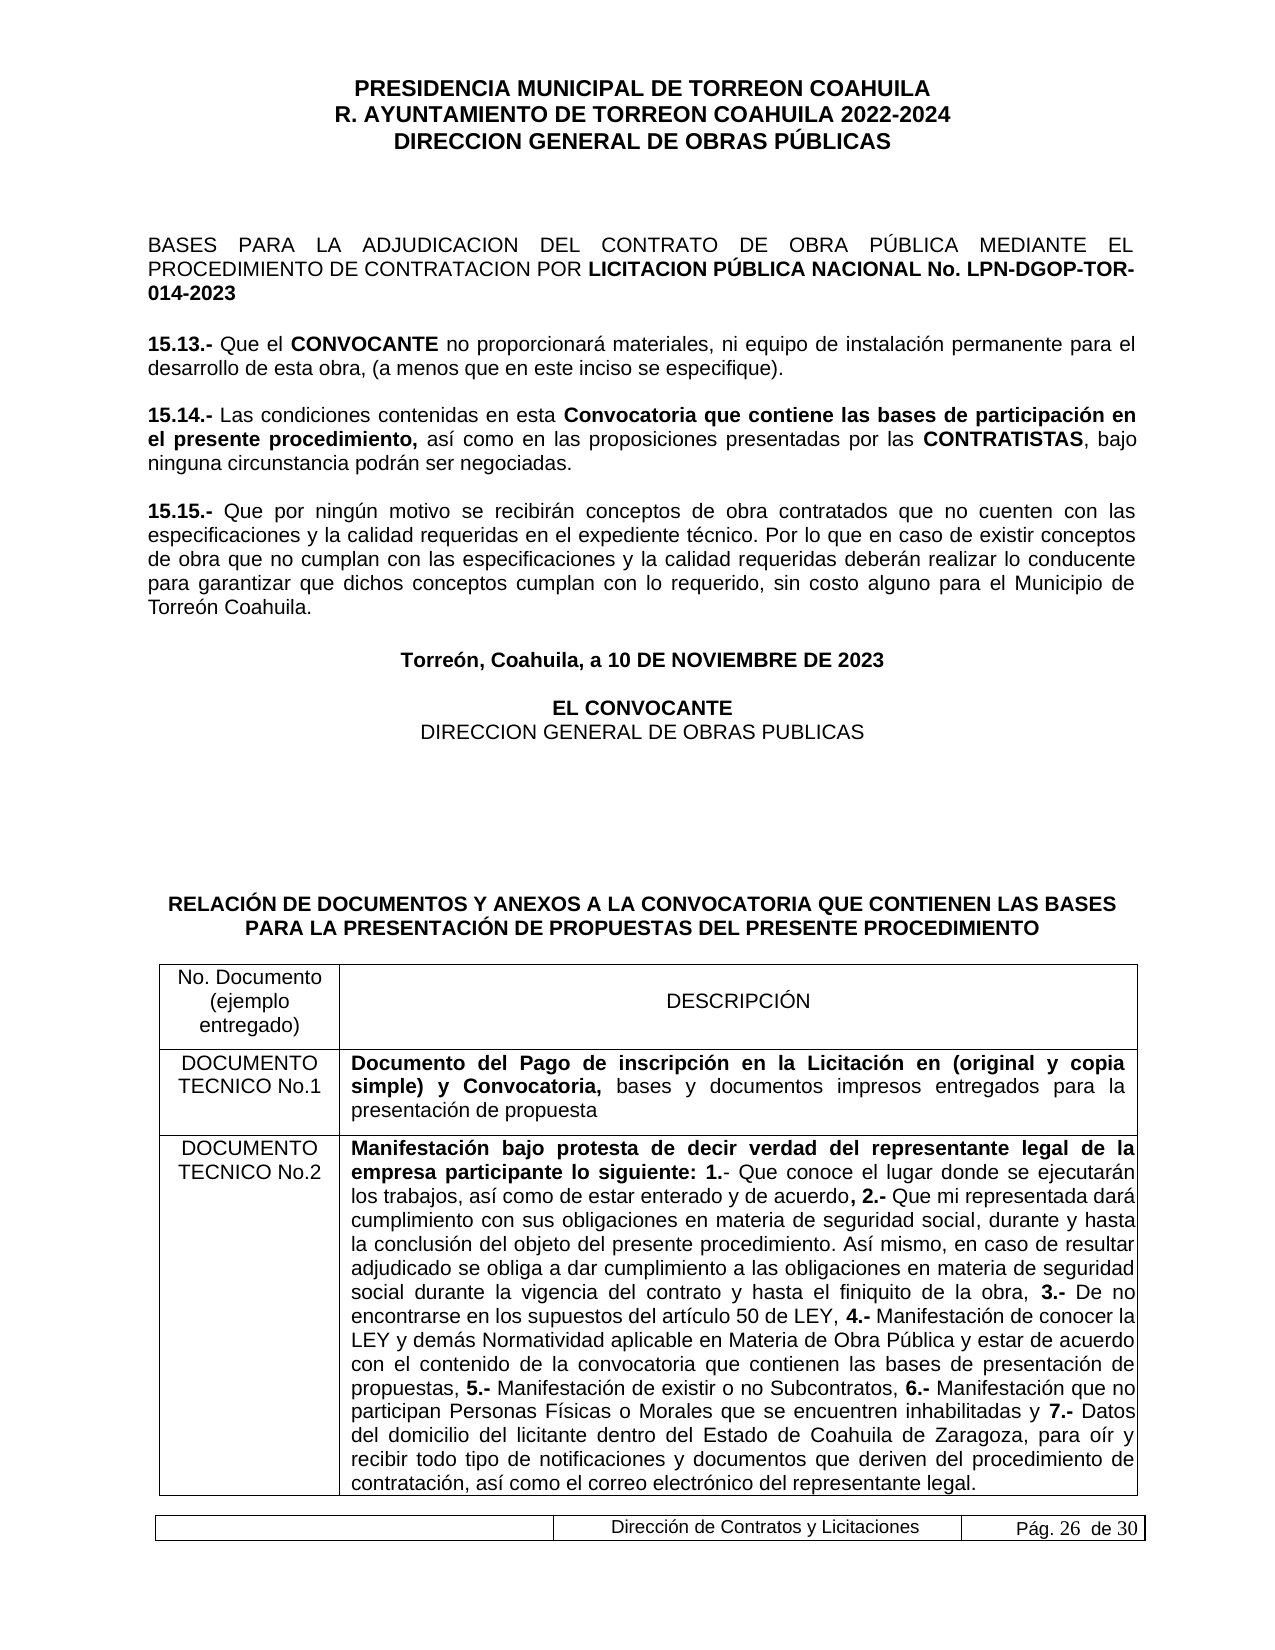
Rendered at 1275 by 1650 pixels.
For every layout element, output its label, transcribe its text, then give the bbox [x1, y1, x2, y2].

table_cell Manifestación bajo protesta de decir verdad del representante legal de la empresa participante lo siguiente: 1.- Que conoce el lugar donde se ejecutarán los trabajos, así como de estar enterado y de acuerdo, 2.- Que mi representada dará cumplimiento con sus obligaciones en materia de seguridad social, durante y hasta la conclusión del objeto del presente procedimiento. Así mismo, en caso de resultar adjudicado se obliga a dar cumplimiento a las obligaciones en materia de seguridad social durante la vigencia del contrato y hasta el finiquito de la obra, 3.- De no encontrarse en los supuestos del artículo 50 de LEY, 4.- Manifestación de conocer la LEY y demás Normatividad aplicable en Materia de Obra Pública y estar de acuerdo con el contenido de la convocatoria que contienen las bases de presentación de propuestas, 5.- Manifestación de existir o no Subcontratos, 6.- Manifestación que no participan Personas Físicas o Morales que se encuentren inhabilitadas y 7.- Datos del domicilio del licitante dentro del Estado de Coahuila de Zaragoza, para oír y recibir todo tipo de notificaciones y documentos que deriven del procedimiento de contratación, así como el correo electrónico del representante legal. [340, 1136, 1137, 1495]
table_header DESCRIPCIÓN [340, 965, 1137, 1049]
subtitle 15.14.- Las condiciones contenidas en esta Convocatoria que contiene las bases de participación en el presente procedimiento, así como en las proposiciones presentadas por las CONTRATISTAS, bajo ninguna circunstancia podrán ser negociadas. [148, 403, 1137, 475]
text RELACIÓN DE DOCUMENTOS Y ANEXOS A LA CONVOCATORIA QUE CONTIENEN LAS BASES PARA LA PRESENTACIÓN DE PROPUESTAS DEL PRESENTE PROCEDIMIENTO [148, 892, 1137, 940]
subtitle 15.15.- Que por ningún motivo se recibirán conceptos de obra contratados que no cuenten con las especificaciones y la calidad requeridas en el expediente técnico. Por lo que en caso de existir conceptos de obra que no cumplan con las especificaciones y la calidad requeridas deberán realizar lo conducente para garantizar que dichos conceptos cumplan con lo requerido, sin costo alguno para el Municipio de Torreón Coahuila. [148, 499, 1137, 619]
text EL CONVOCANTE [148, 696, 1137, 719]
subtitle 15.13.- Que el CONVOCANTE no proporcionará materiales, ni equipo de instalación permanente para el desarrollo de esta obra, (a menos que en este inciso se especifique). [148, 331, 1137, 379]
table_cell Documento del Pago de inscripción en la Licitación en (original y copia simple) y Convocatoria, bases y documentos impresos entregados para la presentación de propuesta [340, 1050, 1137, 1135]
text DIRECCION GENERAL DE OBRAS PUBLICAS [148, 719, 1137, 772]
table_header No. Documento (ejemplo entregado) [160, 965, 339, 1049]
table_cell DOCUMENTO TECNICO No.2 [160, 1136, 339, 1495]
text Torreón, Coahuila, a 10 DE NOVIEMBRE DE 2023 [148, 648, 1137, 672]
table_cell DOCUMENTO TECNICO No.1 [160, 1050, 339, 1135]
